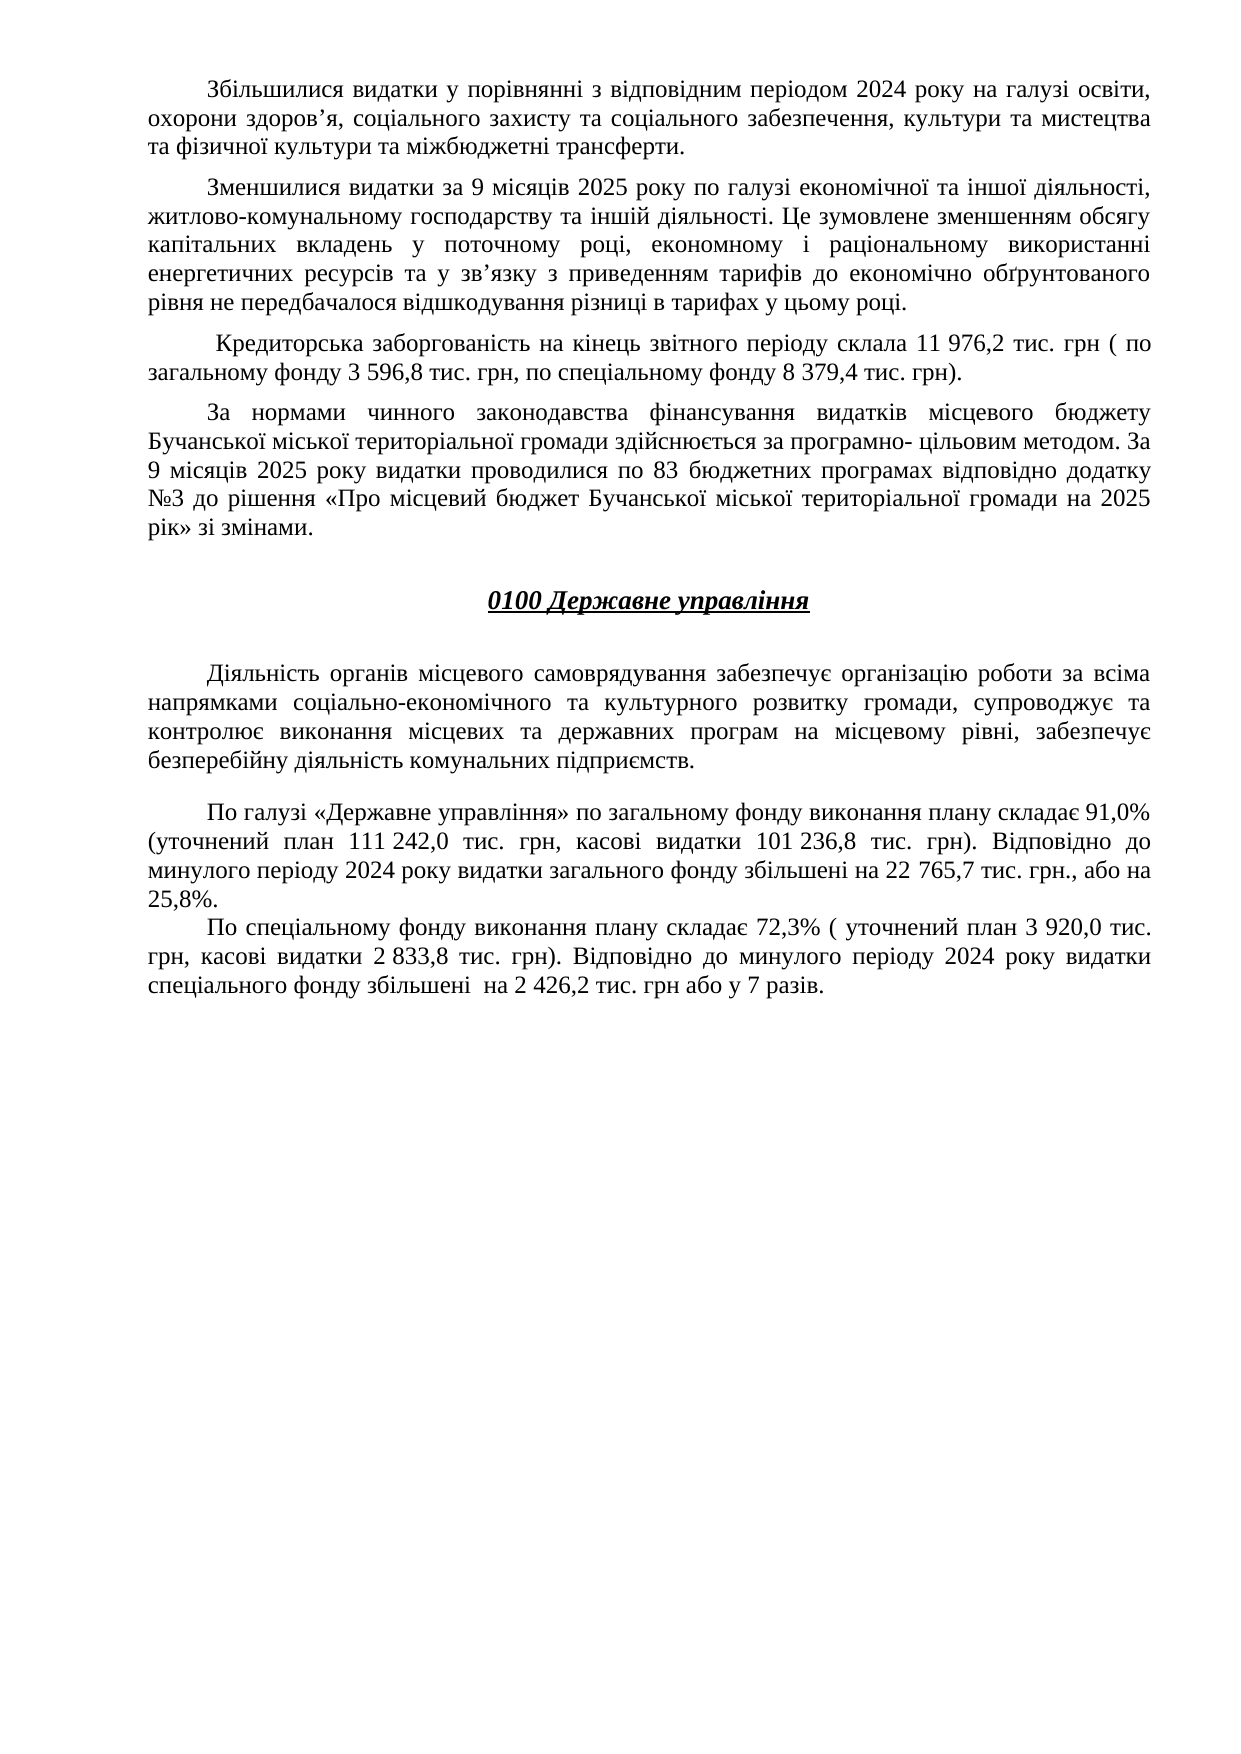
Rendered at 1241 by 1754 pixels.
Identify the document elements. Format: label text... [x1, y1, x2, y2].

text За нормами чинного законодавства фінансування видатків місцевого бюджету Бучанської міської територіальної громади здійснюється за програмно- цільовим методом. За 9 місяців 2025 року видатки проводилися по 83 бюджетних програмах відповідно додатку №3 до рішення «Про місцевий бюджет Бучанської міської територіальної громади на 2025 рік» зі змінами. [148, 397, 1152, 541]
text По галузі «Державне управління» по загальному фонду виконання плану складає 91,0% (уточнений план 111 242,0 тис. грн, касові видатки 101 236,8 тис. грн). Відповідно до минулого періоду 2024 року видатки загального фонду збільшені на 22 765,7 тис. грн., або на 25,8%. [148, 797, 1152, 912]
text Збільшилися видатки у порівнянні з відповідним періодом 2024 року на галузі освіти, охорони здоров’я, соціального захисту та соціального забезпечення, культури та мистецтва та фізичної культури та міжбюджетні трансферти. [148, 74, 1152, 160]
text 0100 Державне управління [148, 584, 1152, 615]
text По спеціальному фонду виконання плану складає 72,3% ( уточнений план 3 920,0 тис. грн, касові видатки 2 833,8 тис. грн). Відповідно до минулого періоду 2024 року видатки спеціального фонду збільшені на 2 426,2 тис. грн або у 7 разів. [148, 912, 1152, 999]
text Діяльність органів місцевого самоврядування забезпечує організацію роботи за всіма напрямками соціально-економічного та культурного розвитку громади, супроводжує та контролює виконання місцевих та державних програм на місцевому рівні, забезпечує безперебійну діяльність комунальних підприємств. [148, 658, 1152, 773]
text Кредиторська заборгованість на кінець звітного періоду склала 11 976,2 тис. грн ( по загальному фонду 3 596,8 тис. грн, по спеціальному фонду 8 379,4 тис. грн). [148, 328, 1152, 385]
text Зменшилися видатки за 9 місяців 2025 року по галузі економічної та іншої діяльності, житлово-комунальному господарству та іншій діяльності. Це зумовлене зменшенням обсягу капітальних вкладень у поточному році, економному і раціональному використанні енергетичних ресурсів та у зв’язку з приведенням тарифів до економічно обґрунтованого рівня не передбачалося відшкодування різниці в тарифах у цьому році. [148, 172, 1152, 316]
